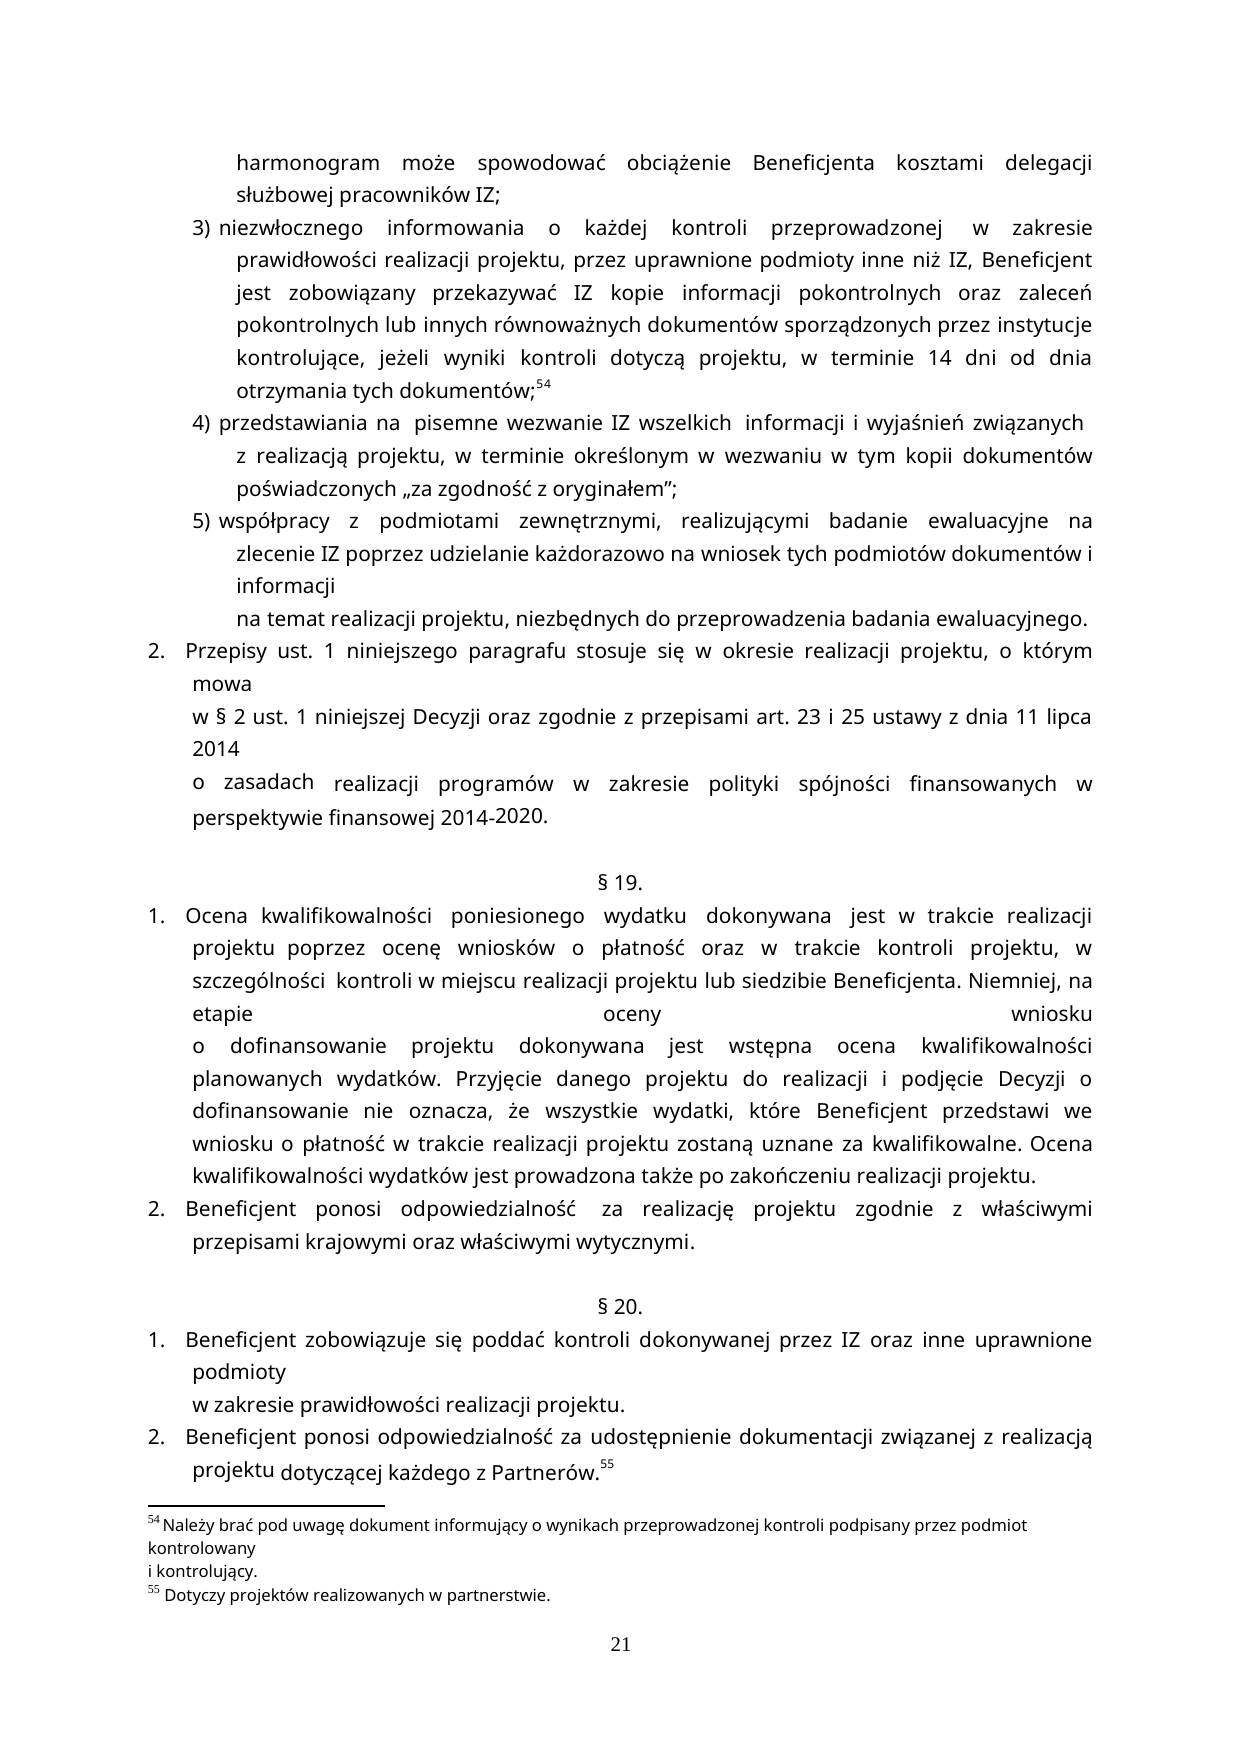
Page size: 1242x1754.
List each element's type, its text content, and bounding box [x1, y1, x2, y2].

list Przepisy ust. 1 niniejszego paragrafu stosuje się w okresie realizacji projektu, o którym mowa w § 2 ust. 1 niniejszej Decyzji oraz zgodnie z przepisami art. 23 i 25 ustawy z dnia 11 lipca 2014 o zasadach realizacji programów w zakresie polityki spójności finansowanych w perspektywie finansowej 2014-2020. [148, 637, 1093, 831]
text § 20. [148, 1292, 1093, 1321]
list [192, 148, 1093, 209]
list niezwłocznego informowania o każdej kontroli przeprowadzonej w zakresie prawidłowości realizacji projektu, przez uprawnione podmioty inne niż IZ, Beneficjent jest zobowiązany przekazywać IZ kopie informacji pokontrolnych oraz zaleceń pokontrolnych lub innych równoważnych dokumentów sporządzonych przez instytucje kontrolujące, jeżeli wyniki kontroli dotyczą projektu, w terminie 14 dni od dnia otrzymania tych dokumentów; [192, 213, 1093, 404]
list Beneficjent zobowiązuje się poddać kontroli dokonywanej przez IZ oraz inne uprawnione podmioty w zakresie prawidłowości realizacji projektu. [148, 1325, 1093, 1418]
list Ocena kwalifikowalności poniesionego wydatku dokonywana jest w trakcie realizacji projektu poprzez ocenę wniosków o płatność oraz w trakcie kontroli projektu, w szczególności kontroli w miejscu realizacji projektu lub siedzibie Beneficjenta. Niemniej, na etapie oceny wniosku o dofinansowanie projektu dokonywana jest wstępna ocena kwalifikowalności planowanych wydatków. Przyjęcie danego projektu do realizacji i podjęcie Decyzji o dofinansowanie nie oznacza, że wszystkie wydatki, które Beneficjent przedstawi we wniosku o płatność w trakcie realizacji projektu zostaną uznane za kwalifikowalne. Ocena kwalifikowalności wydatków jest prowadzona także po zakończeniu realizacji projektu. [148, 901, 1093, 1190]
text § 19. [148, 868, 1093, 897]
list przedstawiania na pisemne wezwanie IZ wszelkich informacji i wyjaśnień związanych z realizacją projektu, w terminie określonym w wezwaniu w tym kopii dokumentów poświadczonych „za zgodność z oryginałem”; [192, 408, 1093, 502]
list współpracy z podmiotami zewnętrznymi, realizującymi badanie ewaluacyjne na zlecenie IZ poprzez udzielanie każdorazowo na wniosek tych podmiotów dokumentów i informacji na temat realizacji projektu, niezbędnych do przeprowadzenia badania ewaluacyjnego. [192, 506, 1093, 632]
list Beneficjent ponosi odpowiedzialność za realizację projektu zgodnie z właściwymi przepisami krajowymi oraz właściwymi wytycznymi. [148, 1194, 1093, 1255]
list Beneficjent ponosi odpowiedzialność za udostępnienie dokumentacji związanej z realizacją projektu dotyczącej każdego z Partnerów. [148, 1422, 1093, 1486]
